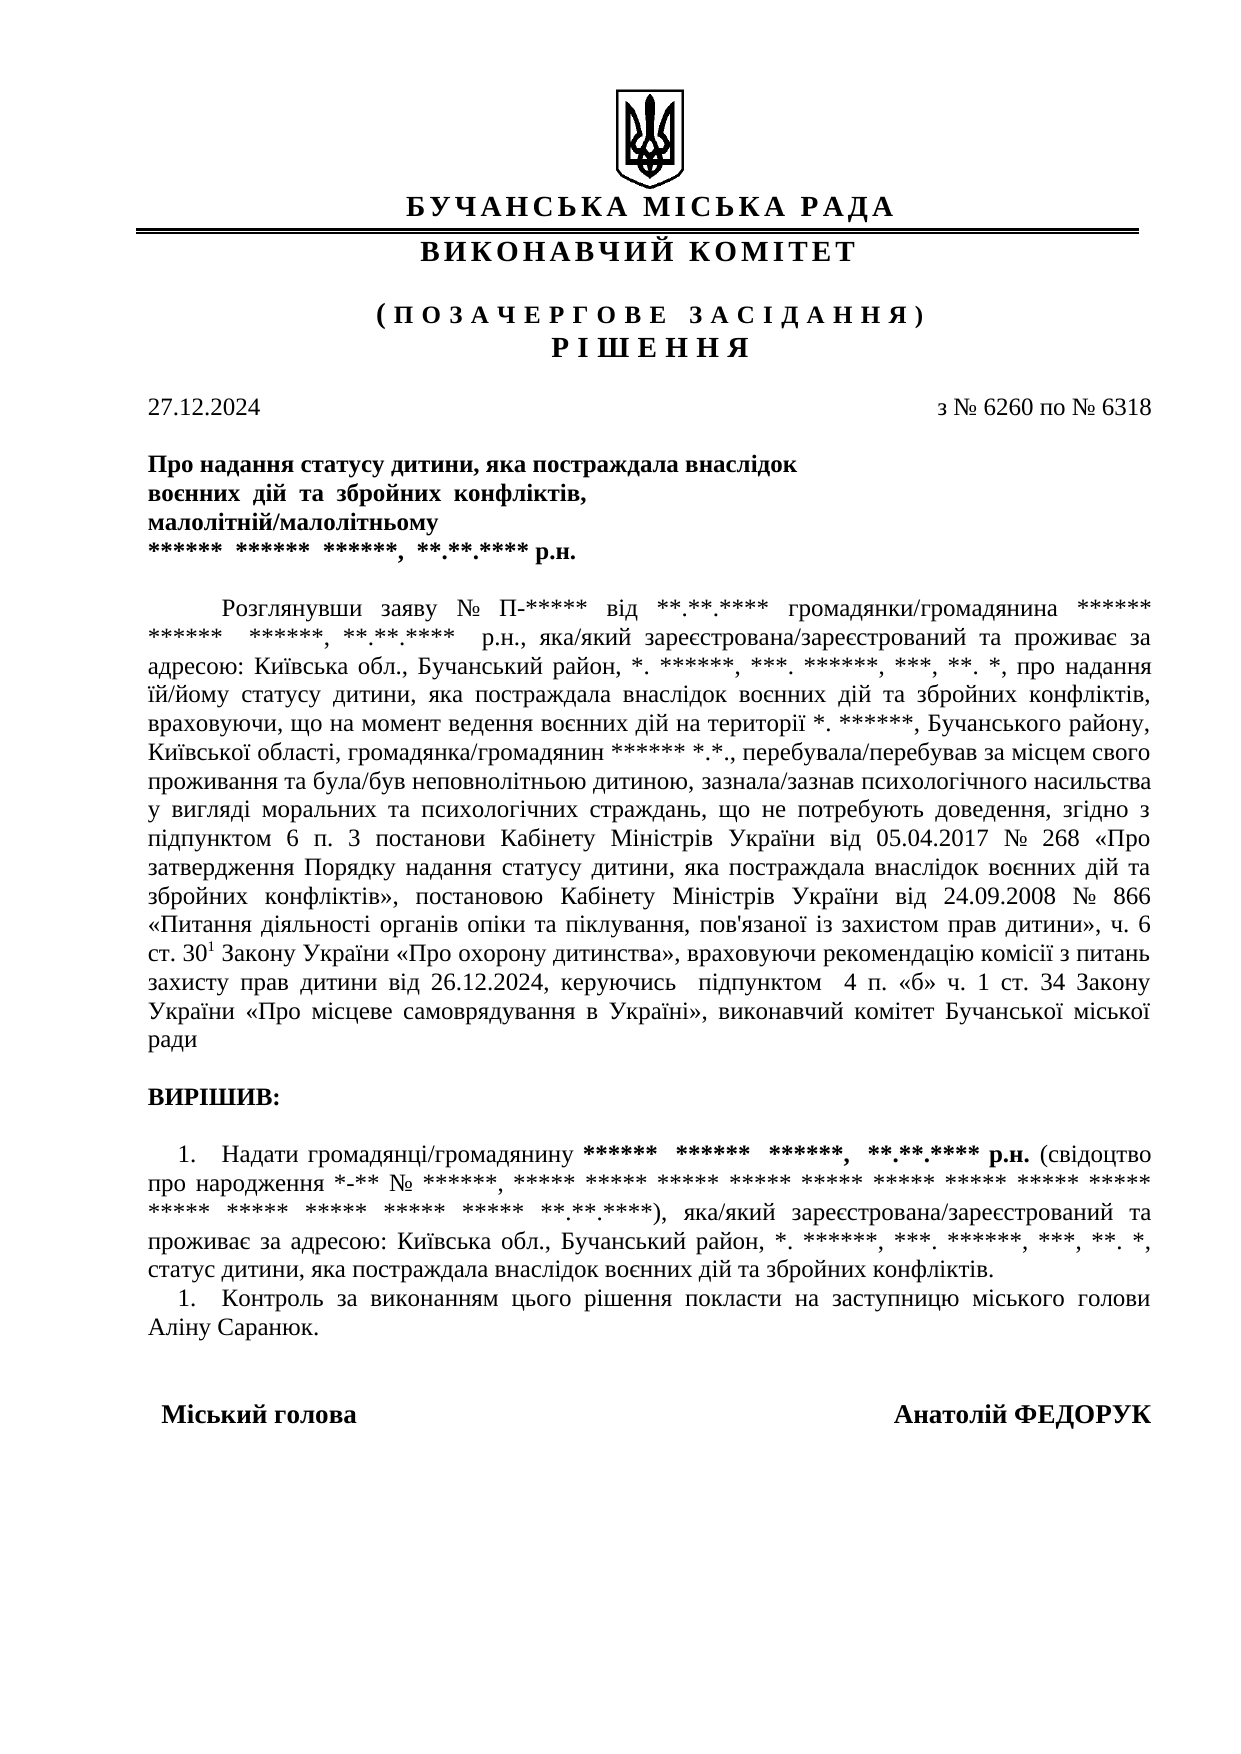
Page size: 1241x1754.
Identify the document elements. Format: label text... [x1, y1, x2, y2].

text (ПОЗАЧЕРГОВЕ ЗАСІДАННЯ) [148, 296, 1152, 330]
table_header Анатолій ФЕДОРУК [650, 1398, 1163, 1429]
table_header з № 6260 по № 6318 [650, 392, 1163, 421]
text БУЧАНСЬКА МІСЬКА РАДА [148, 189, 1152, 223]
table_header ВИКОНАВЧИЙ КОМІТЕТ [136, 234, 1139, 296]
text ****** ****** ******, **.**.**** р.н. [148, 536, 812, 564]
table_header 27.12.2024 [136, 392, 649, 421]
text Розглянувши заяву № П-***** від **.**.**** громадянки/громадянина ****** ****** ******, **.**.**** р.н., яка/який зареєстрована/зареєстрований та проживає за адресою: Київська обл., Бучанський район, *. ******, ***. ******, ***, **. *, про надання їй/йому статусу дитини, яка постраждала внаслідок воєнних дій та збройних конфліктів, враховуючи, що на момент ведення воєнних дій на території *. ******, Бучанського району, Київської області, громадянка/громадянин ****** *.*., перебувала/перебував за місцем свого проживання та була/був неповнолітньою дитиною, зазнала/зазнав психологічного насильства у вигляді моральних та психологічних страждань, що не потребують доведення, згідно з підпунктом 6 п. 3 постанови Кабінету Міністрів України від 05.04.2017 № 268 «Про затвердження Порядку надання статусу дитини, яка постраждала внаслідок воєнних дій та збройних конфліктів», постановою Кабінету Міністрів України від 24.09.2008 № 866 «Питання діяльності органів опіки та піклування, пов'язаної із захистом прав дитини», ч. 6 ст. 301 Закону України «Про охорону дитинства», враховуючи рекомендацію комісії з питань захисту прав дитини від 26.12.2024, керуючись підпунктом 4 п. «б» ч. 1 ст. 34 Закону України «Про місцеве самоврядування в Україні», виконавчий комітет Бучанської міської ради [148, 593, 1152, 1053]
picture [614, 88, 685, 189]
text РІШЕННЯ [148, 330, 1152, 363]
table_header Міський голова [136, 1398, 649, 1429]
list Контроль за виконанням цього рішення покласти на заступницю міського голови Аліну Саранюк. [148, 1283, 1152, 1341]
text ВИРІШИВ: [148, 1082, 1152, 1111]
text Про надання статусу дитини, яка постраждала внаслідок воєнних дій та збройних конфліктів, малолітній/малолітньому [148, 449, 812, 536]
list Надати громадянці/громадянину ****** ****** ******, **.**.**** р.н. (свідоцтво про народження *-** № ******, ***** ***** ***** ***** ***** ***** ***** ***** ***** ***** ***** ***** ***** ***** **.**.****), яка/який зареєстрована/зареєстрований та проживає за адресою: Київська обл., Бучанський район, *. ******, ***. ******, ***, **. *, статус дитини, яка постраждала внаслідок воєнних дій та збройних конфліктів. [148, 1139, 1152, 1283]
